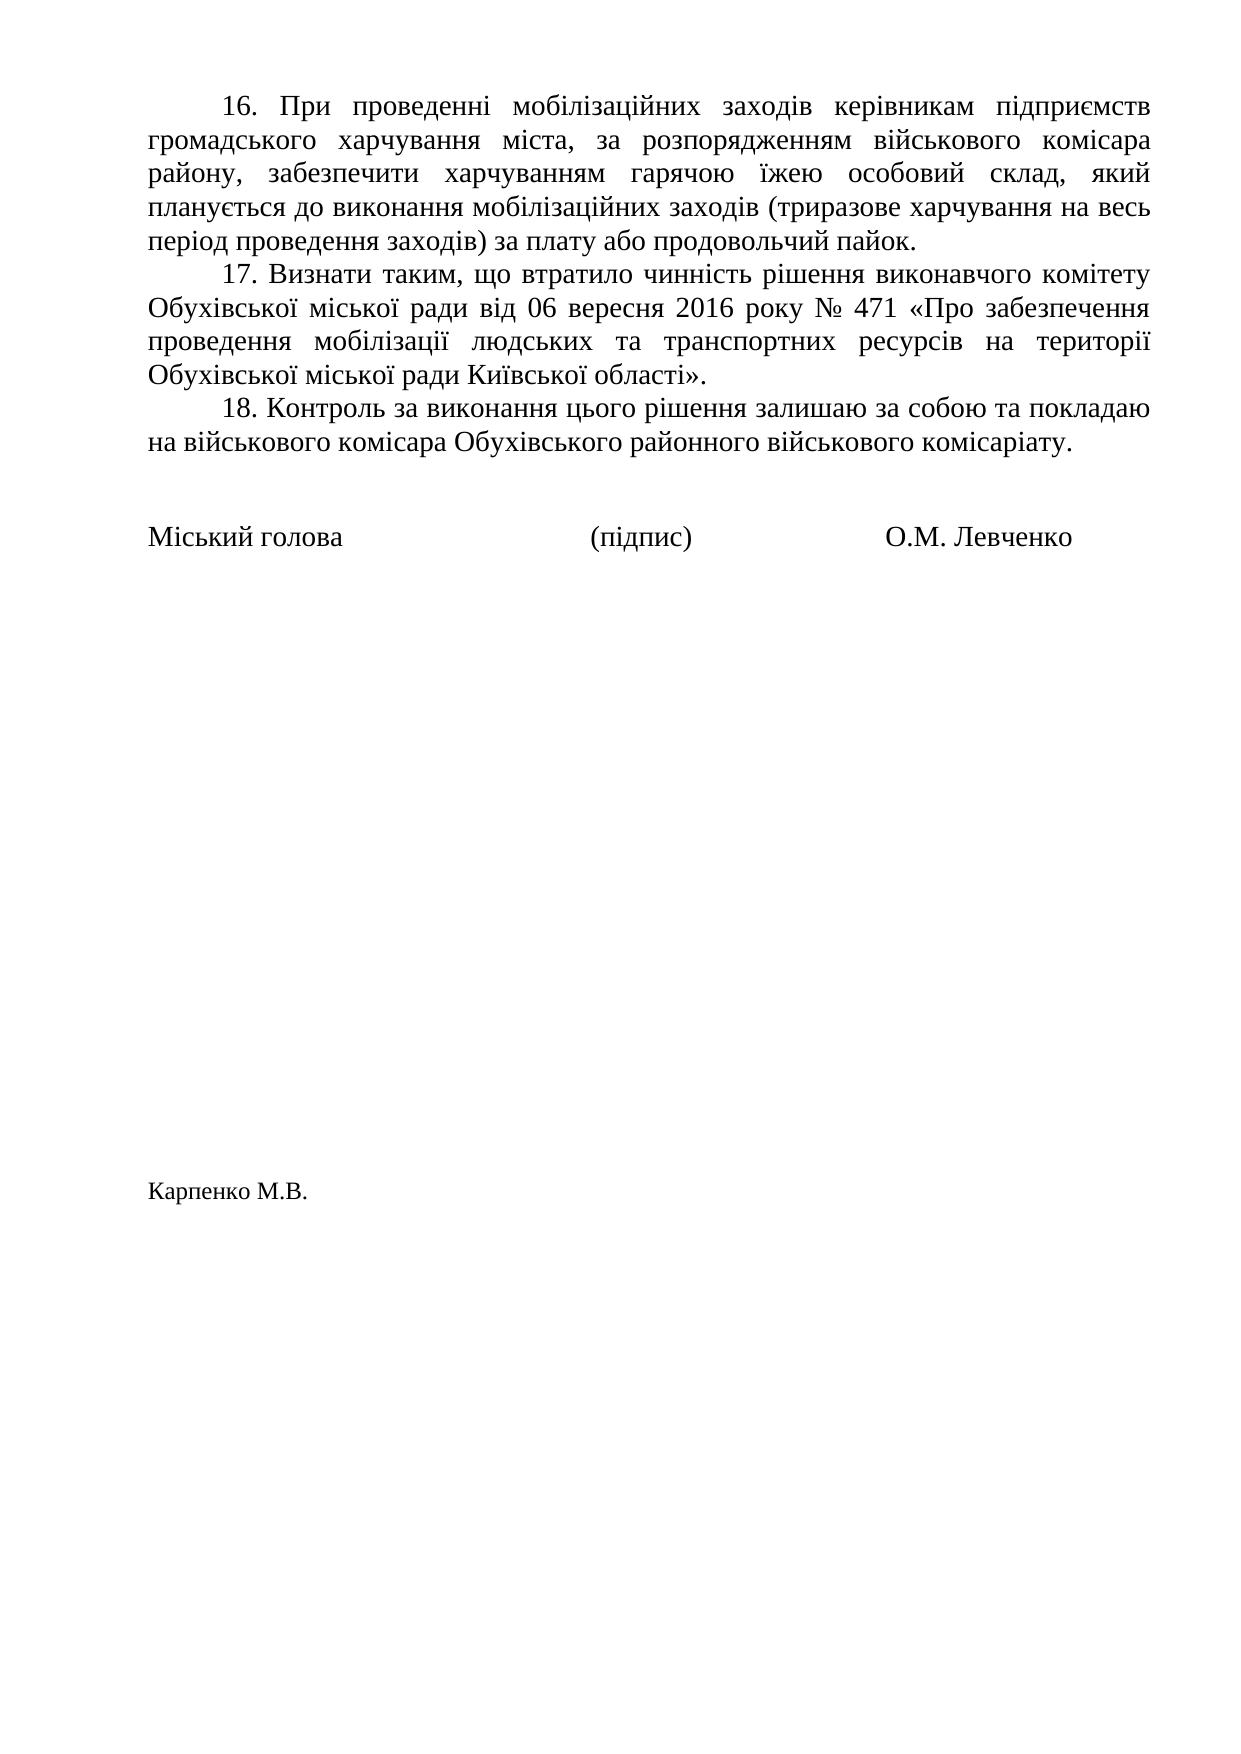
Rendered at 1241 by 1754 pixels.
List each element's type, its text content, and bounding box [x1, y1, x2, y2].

text 17. Визнати таким, що втратило чинність рішення виконавчого комітету Обухівської міської ради від 06 вересня 2016 року № 471 «Про забезпечення проведення мобілізації людських та транспортних ресурсів на території Обухівської міської ради Київської області». [148, 256, 1152, 390]
text Міський голова (підпис) О.М. Левченко [148, 519, 1152, 553]
text Карпенко М.В. [148, 1176, 1152, 1205]
text 16. При проведенні мобілізаційних заходів керівникам підприємств громадського харчування міста, за розпорядженням військового комісара району, забезпечити харчуванням гарячою їжею особовий склад, який планується до виконання мобілізаційних заходів (триразове харчування на весь період проведення заходів) за плату або продовольчий пайок. [148, 88, 1152, 256]
text 18. Контроль за виконання цього рішення залишаю за собою та покладаю на військового комісара Обухівського районного військового комісаріату. [148, 390, 1152, 457]
